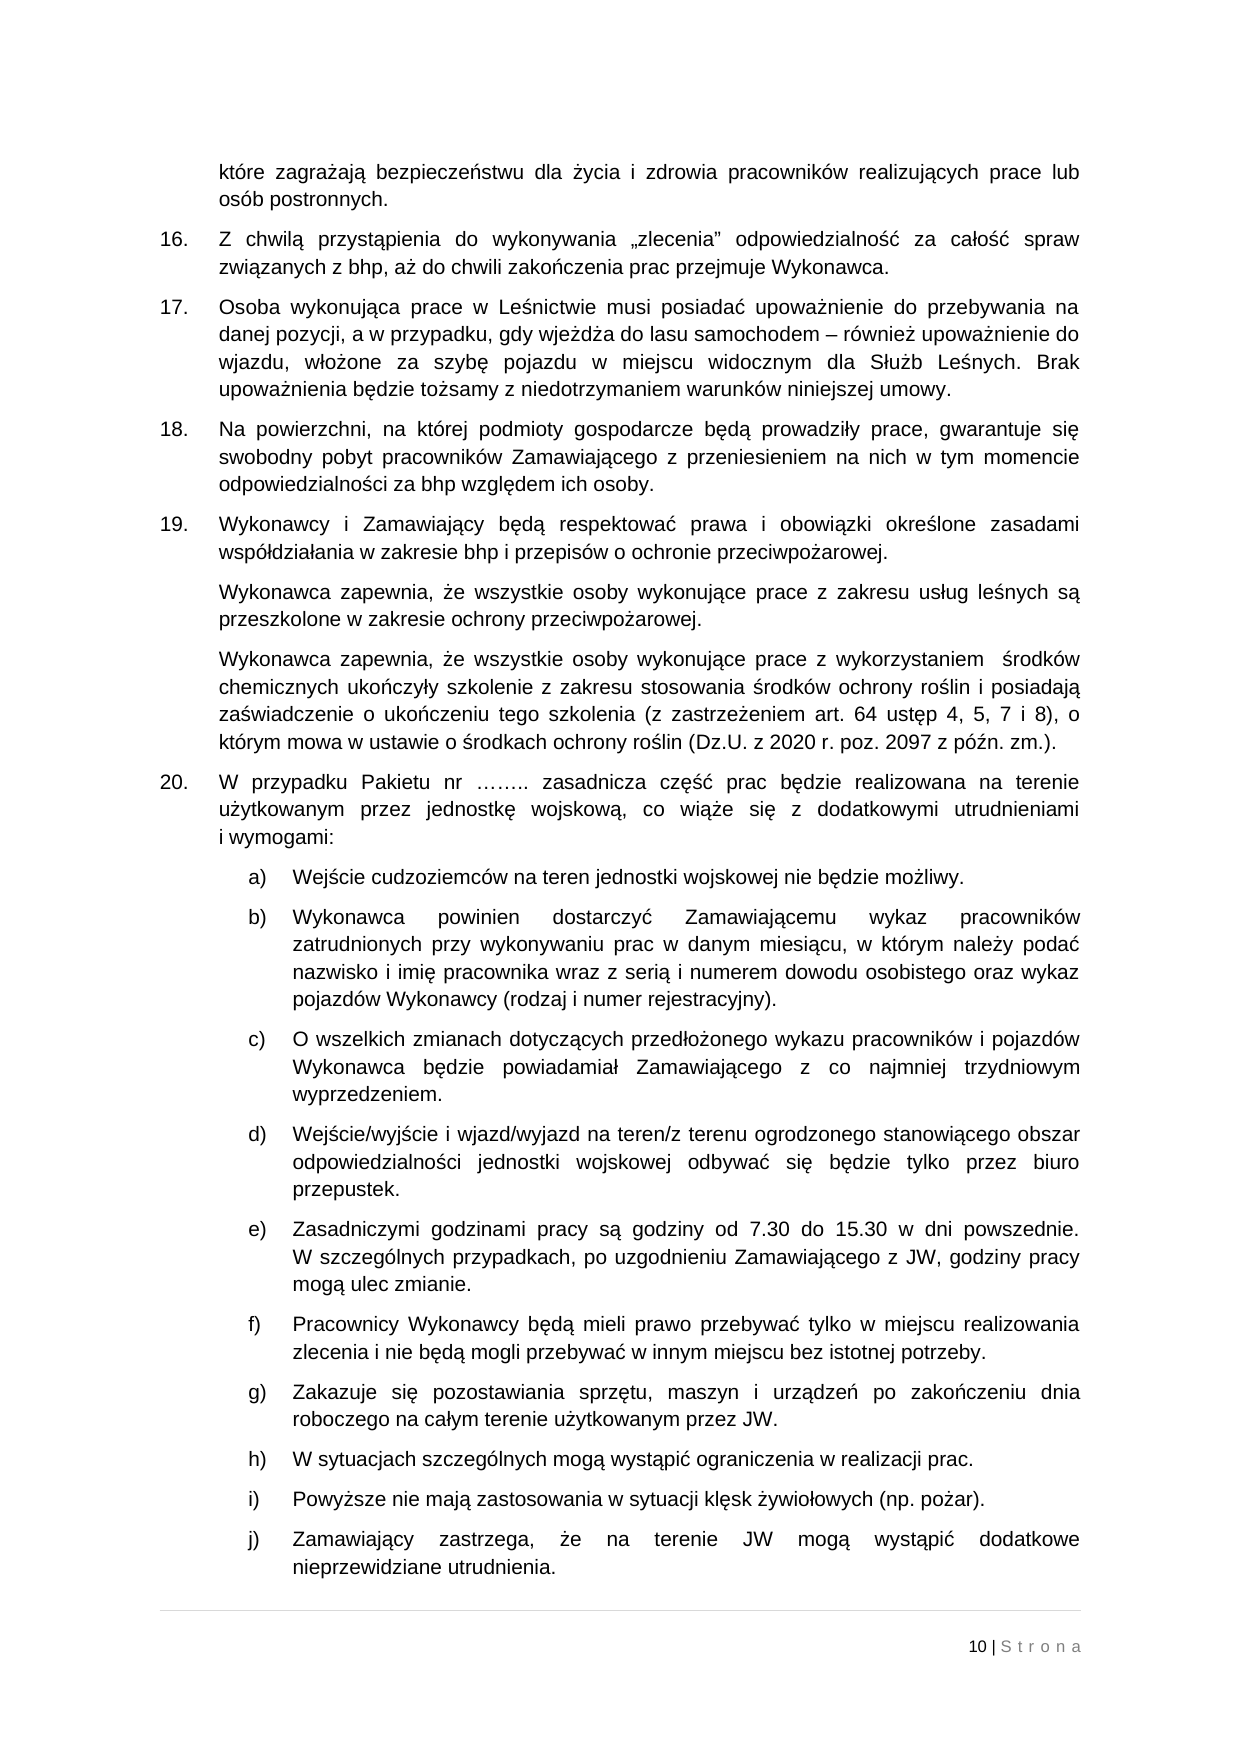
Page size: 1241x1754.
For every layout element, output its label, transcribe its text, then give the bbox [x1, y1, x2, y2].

list Wykonawca zapewnia, że wszystkie osoby wykonujące prace z zakresu usług leśnych są przeszkolone w zakresie ochrony przeciwpożarowej. [218, 579, 1081, 631]
list Osoba wykonująca prace w Leśnictwie musi posiadać upoważnienie do przebywania na danej pozycji, a w przypadku, gdy wjeżdża do lasu samochodem – również upoważnienie do wjazdu, włożone za szybę pojazdu w miejscu widocznym dla Służb Leśnych. Brak upoważnienia będzie tożsamy z niedotrzymaniem warunków niniejszej umowy. [159, 294, 1081, 401]
list Z chwilą przystąpienia do wykonywania „zlecenia” odpowiedzialność za całość spraw związanych z bhp, aż do chwili zakończenia prac przejmuje Wykonawca. [159, 227, 1081, 278]
list Powyższe nie mają zastosowania w sytuacji klęsk żywiołowych (np. pożar). [248, 1487, 1081, 1511]
list Wejście/wyjście i wjazd/wyjazd na teren/z terenu ogrodzonego stanowiącego obszar odpowiedzialności jednostki wojskowej odbywać się będzie tylko przez biuro przepustek. [248, 1122, 1081, 1201]
list Wykonawcy i Zamawiający będą respektować prawa i obowiązki określone zasadami współdziałania w zakresie bhp i przepisów o ochronie przeciwpożarowej. [159, 512, 1081, 563]
list Na powierzchni, na której podmioty gospodarcze będą prowadziły prace, gwarantuje się swobodny pobyt pracowników Zamawiającego z przeniesieniem na nich w tym momencie odpowiedzialności za bhp względem ich osoby. [159, 417, 1081, 496]
list Wykonawca powinien dostarczyć Zamawiającemu wykaz pracowników zatrudnionych przy wykonywaniu prac w danym miesiącu, w którym należy podać nazwisko i imię pracownika wraz z serią i numerem dowodu osobistego oraz wykaz pojazdów Wykonawcy (rodzaj i numer rejestracyjny). [248, 904, 1081, 1011]
list Wejście cudzoziemców na teren jednostki wojskowej nie będzie możliwy. [248, 864, 1081, 888]
list O wszelkich zmianach dotyczących przedłożonego wykazu pracowników i pojazdów Wykonawca będzie powiadamiał Zamawiającego z co najmniej trzydniowym wyprzedzeniem. [248, 1027, 1081, 1106]
list Zakazuje się pozostawiania sprzętu, maszyn i urządzeń po zakończeniu dnia roboczego na całym terenie użytkowanym przez JW. [248, 1379, 1081, 1431]
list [159, 159, 1081, 211]
list W przypadku Pakietu nr …….. zasadnicza część prac będzie realizowana na terenie użytkowanym przez jednostkę wojskową, co wiąże się z dodatkowymi utrudnieniami i wymogami: [159, 769, 1081, 848]
list Wykonawca zapewnia, że wszystkie osoby wykonujące prace z wykorzystaniem środków chemicznych ukończyły szkolenie z zakresu stosowania środków ochrony roślin i posiadają zaświadczenie o ukończeniu tego szkolenia (z zastrzeżeniem art. 64 ustęp 4, 5, 7 i 8), o którym mowa w ustawie o środkach ochrony roślin (Dz.U. z 2020 r. poz. 2097 z późn. zm.). [218, 647, 1081, 753]
list Zamawiający zastrzega, że na terenie JW mogą wystąpić dodatkowe nieprzewidziane utrudnienia. [248, 1527, 1081, 1578]
list Pracownicy Wykonawcy będą mieli prawo przebywać tylko w miejscu realizowania zlecenia i nie będą mogli przebywać w innym miejscu bez istotnej potrzeby. [248, 1312, 1081, 1363]
list Zasadniczymi godzinami pracy są godziny od 7.30 do 15.30 w dni powszednie. W szczególnych przypadkach, po uzgodnieniu Zamawiającego z JW, godziny pracy mogą ulec zmianie. [248, 1217, 1081, 1296]
list W sytuacjach szczególnych mogą wystąpić ograniczenia w realizacji prac. [248, 1447, 1081, 1471]
